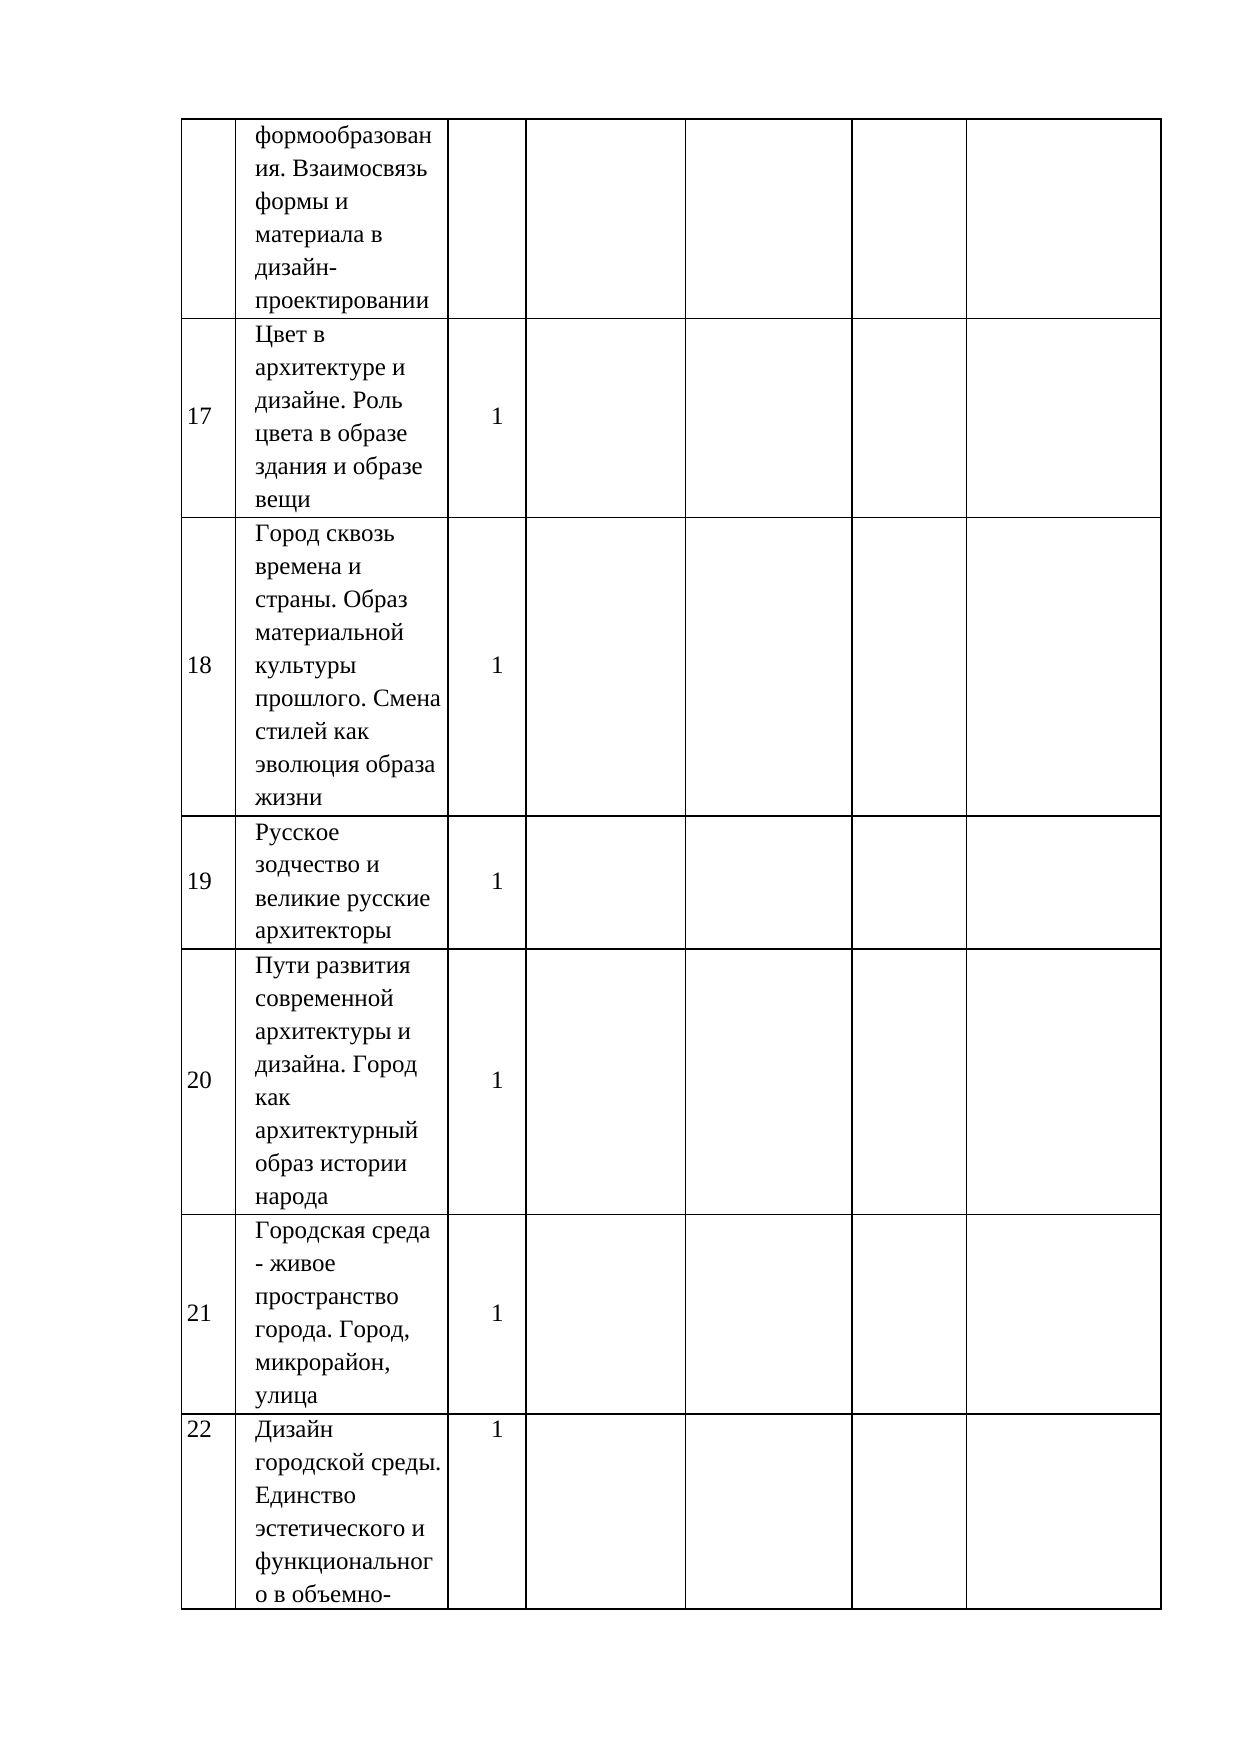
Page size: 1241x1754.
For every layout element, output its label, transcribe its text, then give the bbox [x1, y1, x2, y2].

table_cell 18 [182, 518, 235, 815]
table_cell 17 [182, 319, 235, 517]
table_cell [527, 1415, 685, 1608]
table_cell Пути развития современной архитектуры и дизайна. Город как архитектурный образ истории народа [236, 950, 447, 1213]
table_cell [853, 518, 966, 815]
table_cell 1 [449, 120, 525, 317]
table_cell [853, 1215, 966, 1413]
table_cell 1 [449, 1215, 525, 1413]
table_cell [853, 950, 966, 1213]
table_cell [527, 120, 685, 317]
table_cell [853, 817, 966, 948]
table_cell [967, 319, 1160, 517]
table_cell Городская среда - живое пространство города. Город, микрорайон, улица [236, 1215, 447, 1413]
table_cell 19 [182, 817, 235, 948]
table_cell [686, 319, 851, 517]
table_cell [527, 319, 685, 517]
table_cell 1 [449, 950, 525, 1213]
table_cell [686, 1215, 851, 1413]
table_cell [527, 518, 685, 815]
table_cell [686, 518, 851, 815]
table_cell [967, 1415, 1160, 1608]
table_cell 21 [182, 1215, 235, 1413]
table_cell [236, 1415, 447, 1608]
table_cell [527, 950, 685, 1213]
table_cell [686, 817, 851, 948]
table_cell [967, 120, 1160, 317]
table_cell 1 [449, 817, 525, 948]
table_cell 1 [449, 518, 525, 815]
table_cell [967, 817, 1160, 948]
table_cell [853, 319, 966, 517]
table_cell [853, 120, 966, 317]
table_cell 20 [182, 950, 235, 1213]
table_cell [967, 1215, 1160, 1413]
table_cell 1 [449, 1415, 525, 1608]
table_cell [686, 1415, 851, 1608]
table_cell [853, 1415, 966, 1608]
table_cell [686, 120, 851, 317]
table_cell [967, 518, 1160, 815]
table_cell [686, 950, 851, 1213]
table_cell Русское зодчество и великие русские архитекторы [236, 817, 447, 948]
table_cell [967, 950, 1160, 1213]
table_cell 22 [182, 1415, 235, 1608]
table_cell 16 [182, 120, 235, 317]
table_cell [527, 817, 685, 948]
table_cell [527, 1215, 685, 1413]
table_cell Цвет в архитектуре и дизайне. Роль цвета в образе здания и образе вещи [236, 319, 447, 517]
table_cell Город сквозь времена и страны. Образ материальной культуры прошлого. Смена стилей как эволюция образа жизни [236, 518, 447, 815]
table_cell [236, 120, 447, 317]
table_cell 1 [449, 319, 525, 517]
